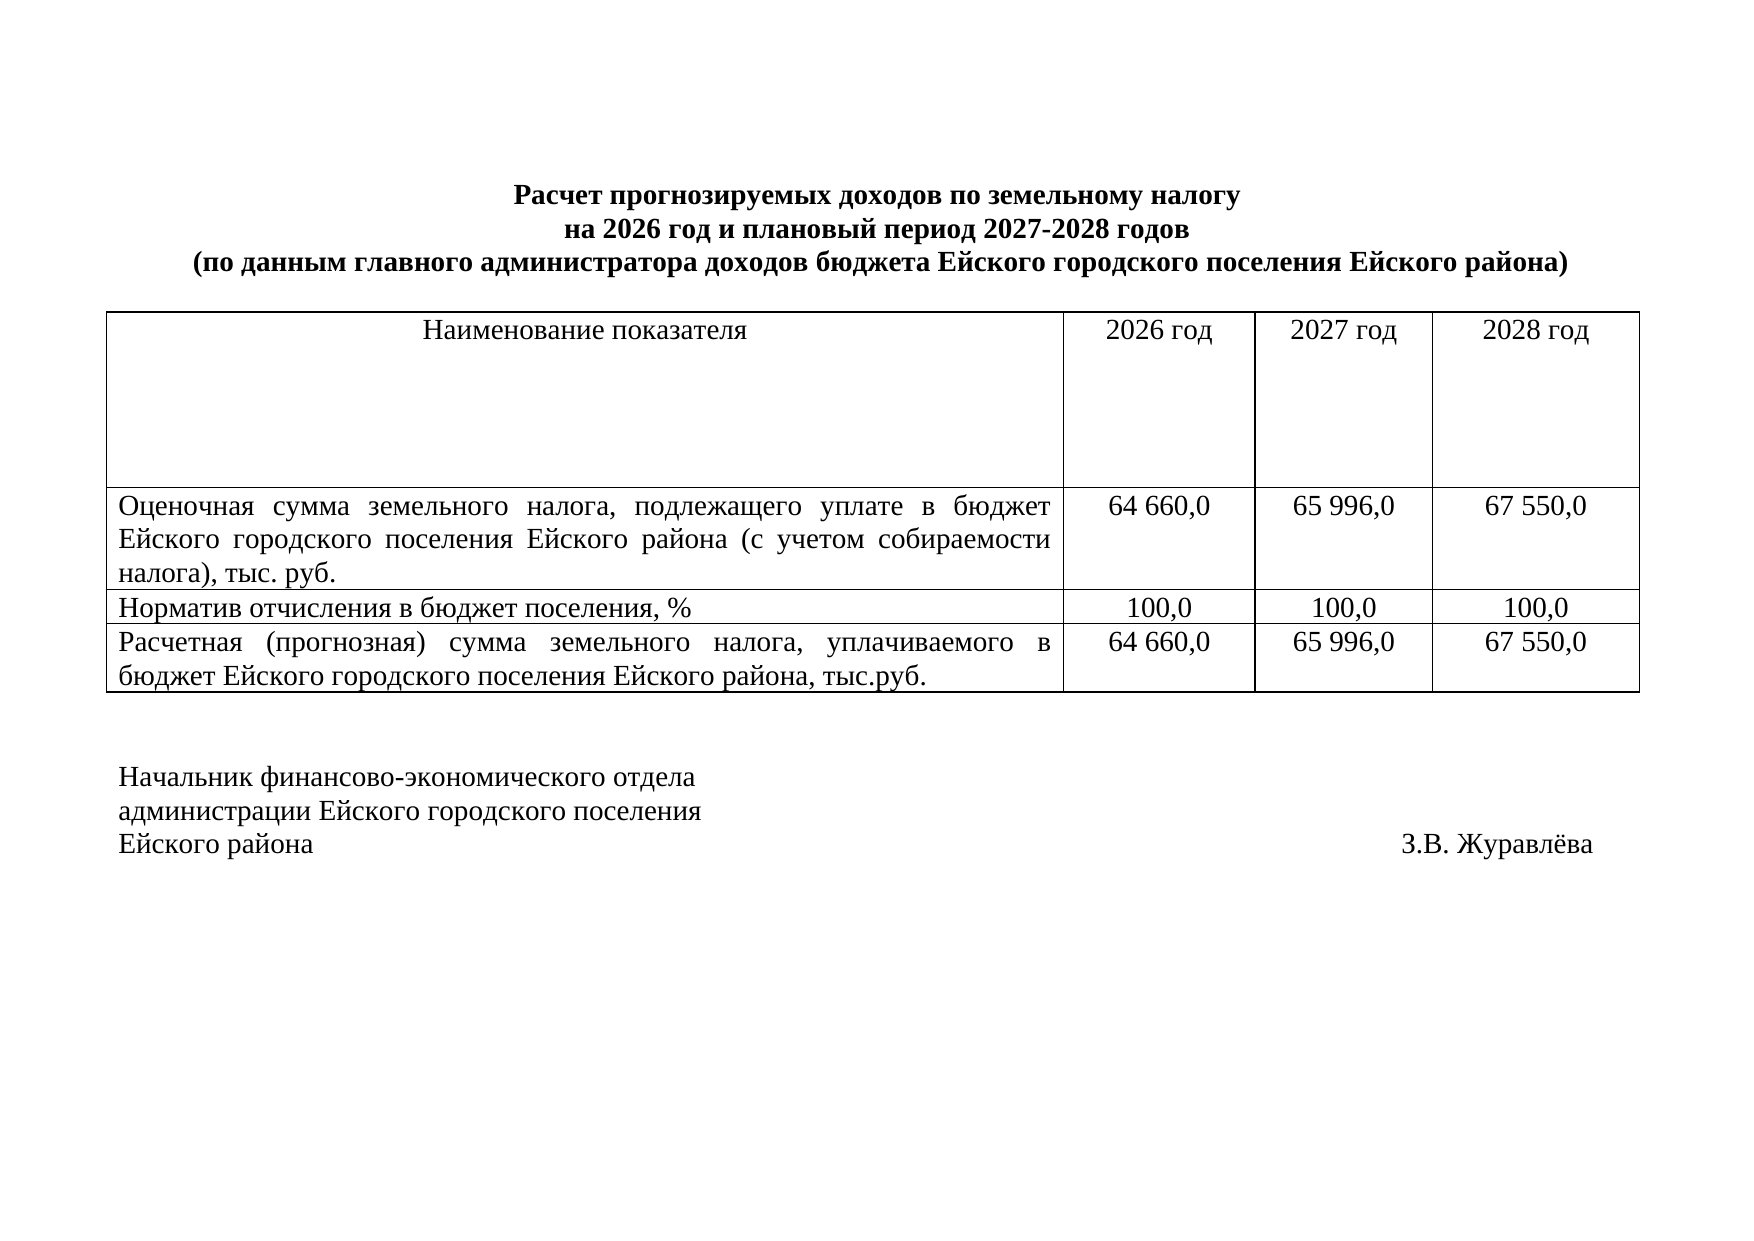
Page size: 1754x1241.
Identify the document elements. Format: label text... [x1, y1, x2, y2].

text Начальник финансово-экономического отдела [118, 759, 1636, 793]
table_cell 67 550,0 [1433, 624, 1639, 691]
table_cell 100,0 [1433, 590, 1639, 623]
table_cell Расчетная (прогнозная) сумма земельного налога, уплачиваемого в бюджет Ейского городского поселения Ейского района, тыс.руб. [107, 624, 1063, 691]
table_cell 65 996,0 [1256, 624, 1432, 691]
text (по данным главного администратора доходов бюджета Ейского городского поселения Ейского района) [118, 244, 1636, 278]
table_header Наименование показателя [107, 313, 1063, 487]
text на 2026 год и плановый период 2027-2028 годов [118, 211, 1636, 244]
table_cell Оценочная сумма земельного налога, подлежащего уплате в бюджет Ейского городского поселения Ейского района (с учетом собираемости налога), тыс. руб. [107, 488, 1063, 589]
table_cell 100,0 [1256, 590, 1432, 623]
table_cell 67 550,0 [1433, 488, 1639, 589]
text Расчет прогнозируемых доходов по земельному налогу [118, 177, 1636, 211]
table_header 2027 год [1256, 313, 1432, 487]
table_cell 100,0 [1064, 590, 1254, 623]
table_header 2028 год [1433, 313, 1639, 487]
table_cell 64 660,0 [1064, 488, 1254, 589]
text администрации Ейского городского поселения [118, 793, 1636, 827]
table_cell 65 996,0 [1256, 488, 1432, 589]
text Ейского района З.В. Журавлёва [118, 827, 1636, 860]
table_cell 64 660,0 [1064, 624, 1254, 691]
table_header 2026 год [1064, 313, 1254, 487]
table_cell Норматив отчисления в бюджет поселения, % [107, 590, 1063, 623]
